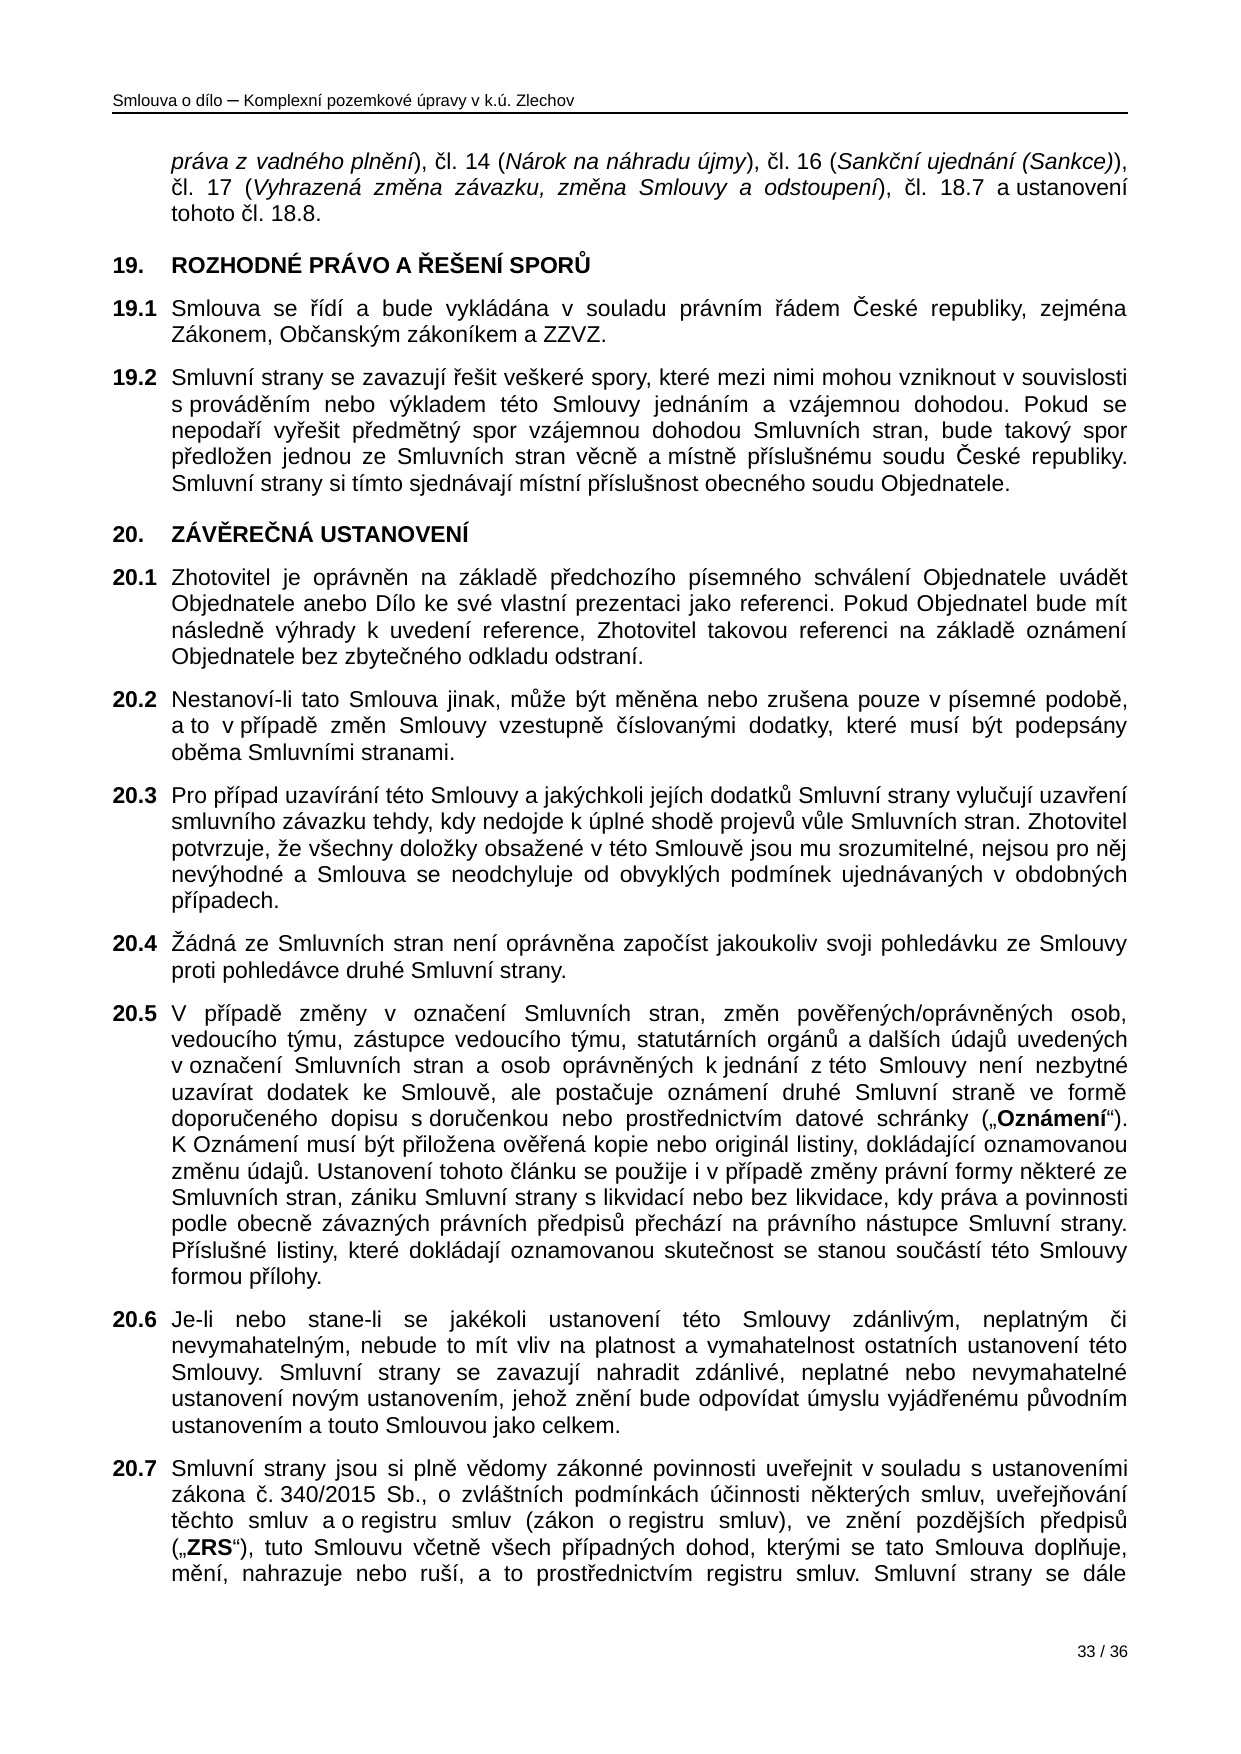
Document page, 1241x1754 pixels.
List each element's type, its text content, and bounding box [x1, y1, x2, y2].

text Pro případ uzavírání této Smlouvy a jakýchkoli jejích dodatků Smluvní strany vylučují uzavření smluvního závazku tehdy, kdy nedojde k úplné shodě projevů vůle Smluvních stran. Zhotovitel potvrzuje, že všechny doložky obsažené v této Smlouvě jsou mu srozumitelné, nejsou pro něj nevýhodné a Smlouva se neodchyluje od obvyklých podmínek ujednávaných v obdobných případech. [112, 782, 1128, 913]
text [112, 1454, 1128, 1586]
text Rozhodné právo a řešení sporů [112, 252, 1128, 278]
text Nestanoví-li tato Smlouva jinak, může být měněna nebo zrušena pouze v písemné podobě, a to v případě změn Smlouvy vzestupně číslovanými dodatky, které musí být podepsány oběma Smluvními stranami. [112, 686, 1128, 765]
text Smluvní strany se zavazují řešit veškeré spory, které mezi nimi mohou vzniknout v souvislosti s prováděním nebo výkladem této Smlouvy jednáním a vzájemnou dohodou. Pokud se nepodaří vyřešit předmětný spor vzájemnou dohodou Smluvních stran, bude takový spor předložen jednou ze Smluvních stran věcně a místně příslušnému soudu České republiky. Smluvní strany si tímto sjednávají místní příslušnost obecného soudu Objednatele. [112, 364, 1128, 496]
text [112, 148, 1128, 227]
text Smlouva se řídí a bude vykládána v souladu právním řádem České republiky, zejména Zákonem, Občanským zákoníkem a ZZVZ. [112, 295, 1128, 347]
text Žádná ze Smluvních stran není oprávněna započíst jakoukoliv svoji pohledávku ze Smlouvy proti pohledávce druhé Smluvní strany. [112, 930, 1128, 983]
text V případě změny v označení Smluvních stran, změn pověřených/oprávněných osob, vedoucího týmu, zástupce vedoucího týmu, statutárních orgánů a dalších údajů uvedených v označení Smluvních stran a osob oprávněných k jednání z této Smlouvy není nezbytné uzavírat dodatek ke Smlouvě, ale postačuje oznámení druhé Smluvní straně ve formě doporučeného dopisu s doručenkou nebo prostřednictvím datové schránky („Oznámení“). K Oznámení musí být přiložena ověřená kopie nebo originál listiny, dokládající oznamovanou změnu údajů. Ustanovení tohoto článku se použije i v případě změny právní formy některé ze Smluvních stran, zániku Smluvní strany s likvidací nebo bez likvidace, kdy práva a povinnosti podle obecně závazných právních předpisů přechází na právního nástupce Smluvní strany. Příslušné listiny, které dokládají oznamovanou skutečnost se stanou součástí této Smlouvy formou přílohy. [112, 999, 1128, 1289]
text Je-li nebo stane-li se jakékoli ustanovení této Smlouvy zdánlivým, neplatným či nevymahatelným, nebude to mít vliv na platnost a vymahatelnost ostatních ustanovení této Smlouvy. Smluvní strany se zavazují nahradit zdánlivé, neplatné nebo nevymahatelné ustanovení novým ustanovením, jehož znění bude odpovídat úmyslu vyjádřenému původním ustanovením a touto Smlouvou jako celkem. [112, 1306, 1128, 1438]
text Zhotovitel je oprávněn na základě předchozího písemného schválení Objednatele uvádět Objednatele anebo Dílo ke své vlastní prezentaci jako referenci. Pokud Objednatel bude mít následně výhrady k uvedení reference, Zhotovitel takovou referenci na základě oznámení Objednatele bez zbytečného odkladu odstraní. [112, 564, 1128, 669]
text Závěrečná ustanovení [112, 521, 1128, 547]
